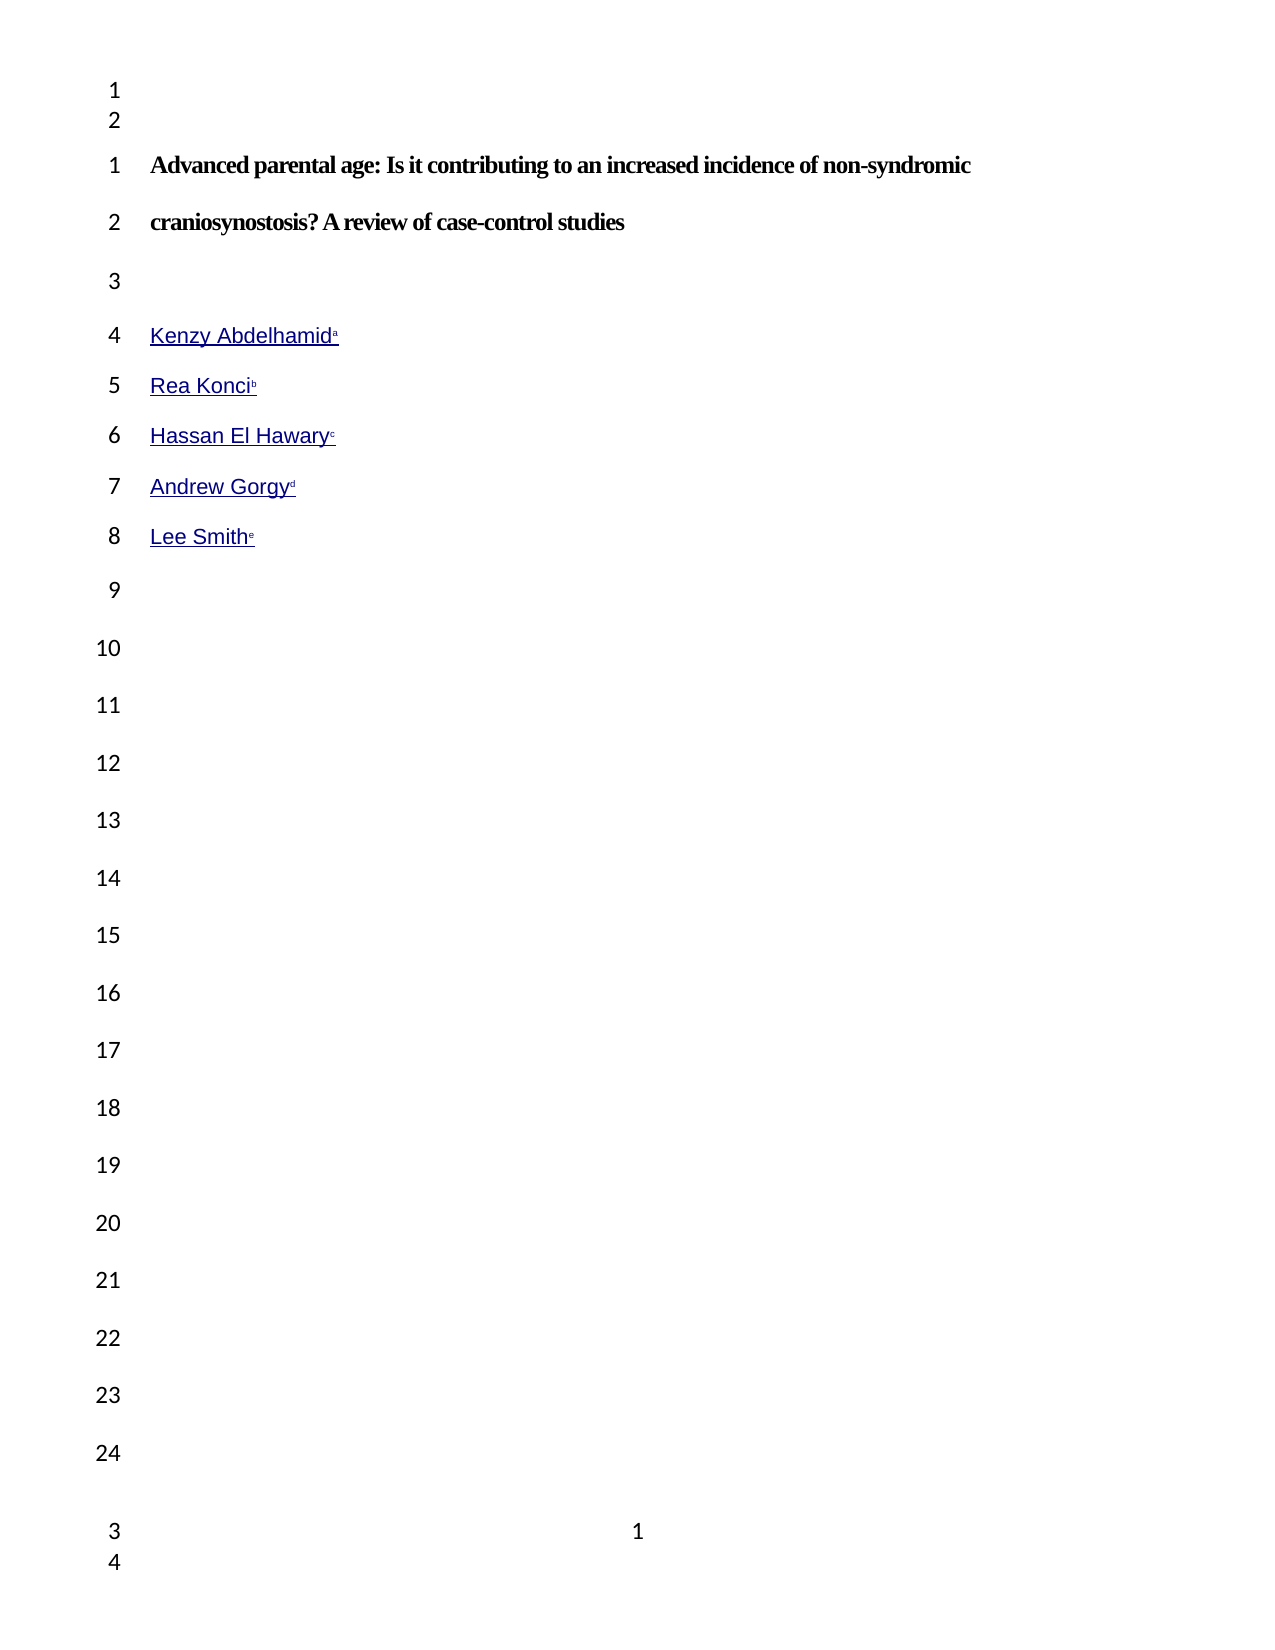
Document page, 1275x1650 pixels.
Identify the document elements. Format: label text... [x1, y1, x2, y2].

text Andrew Gorgyd [150, 474, 1125, 499]
text Rea Koncib [150, 373, 1125, 398]
text Lee Smithe [150, 524, 1125, 549]
title Advanced parental age: Is it contributing to an increased incidence of non-syndromic craniosynostosis? A review of case-control studies [150, 150, 1125, 236]
text Hassan El Hawaryc [150, 423, 1125, 448]
text Kenzy Abdelhamida [150, 322, 1125, 348]
